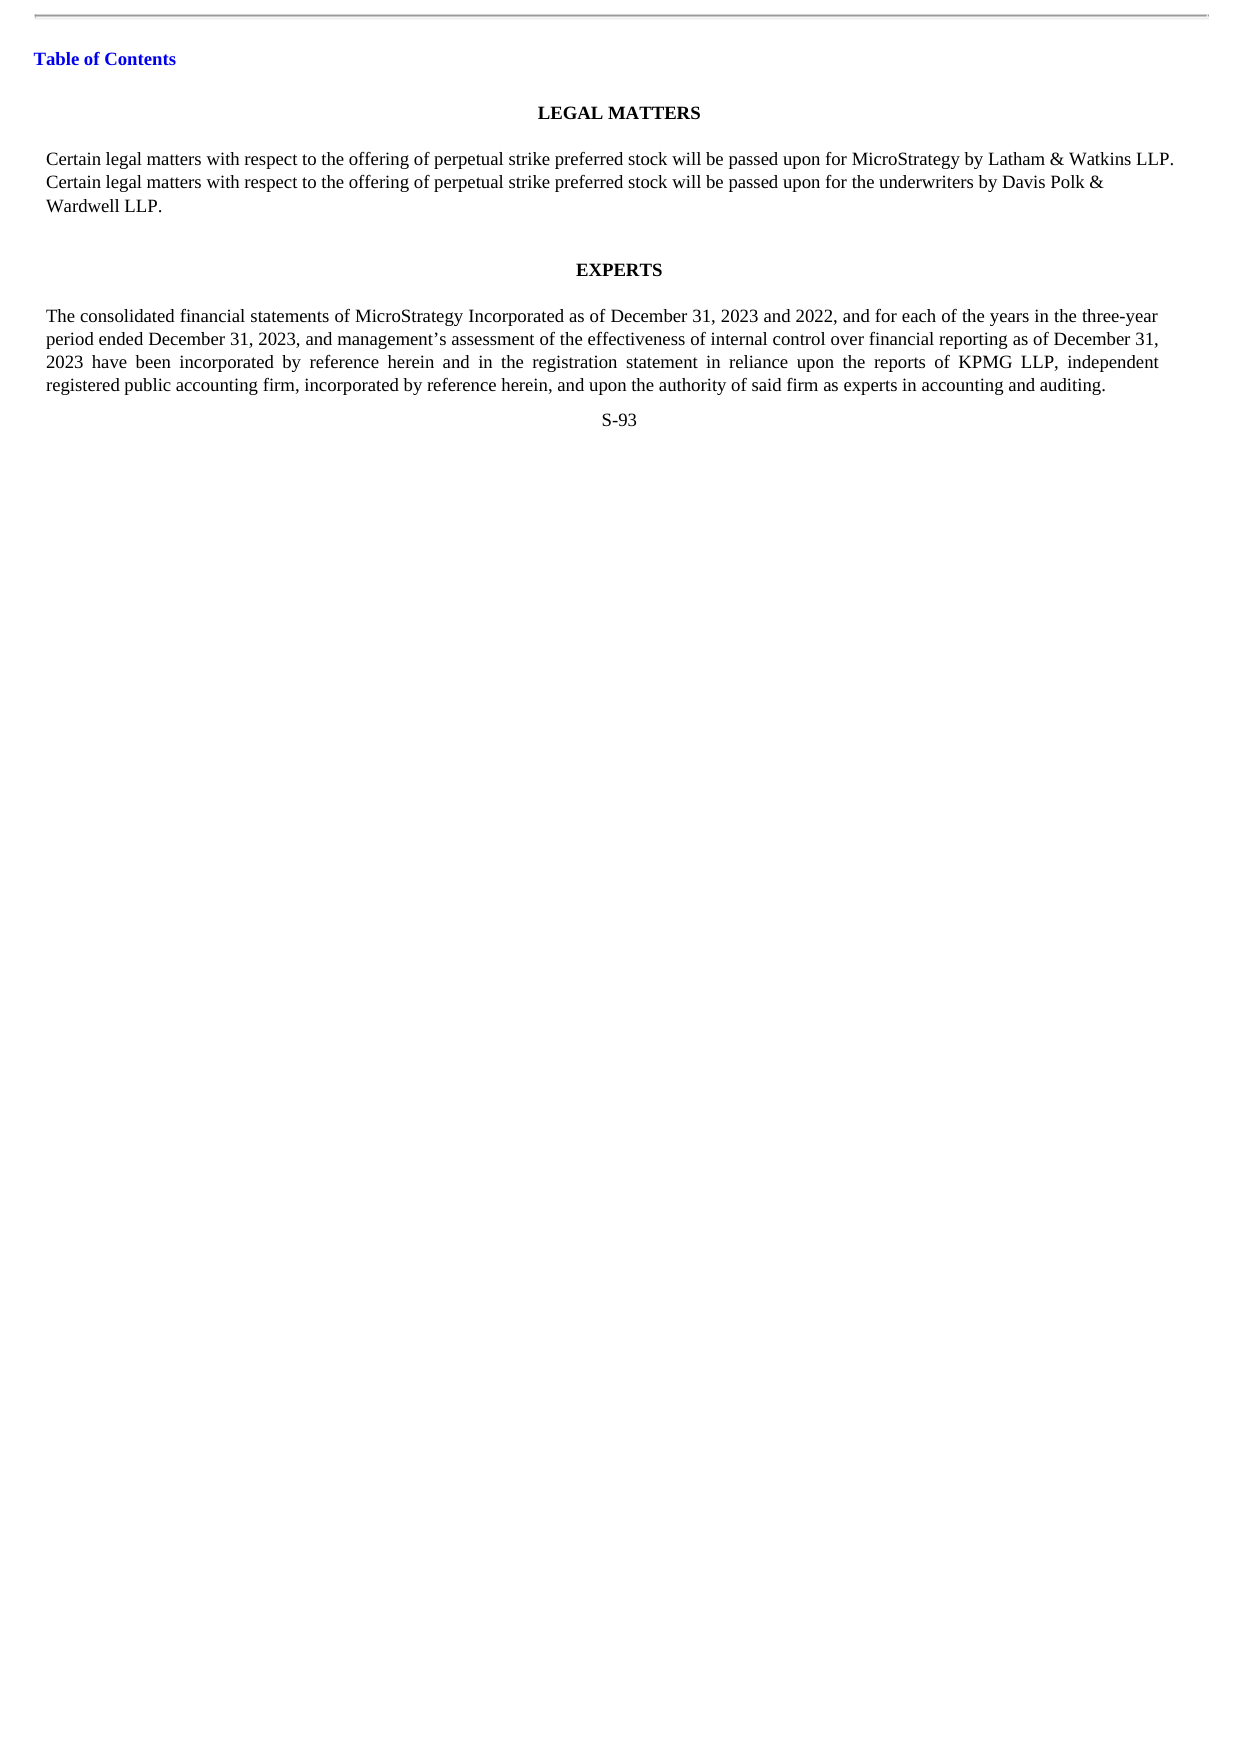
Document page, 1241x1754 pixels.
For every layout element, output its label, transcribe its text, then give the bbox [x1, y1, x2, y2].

text LEGAL MATTERS [33, 102, 1205, 124]
text The consolidated financial statements of MicroStrategy Incorporated as of December 31, 2023 and 2022, and for each of the years in the three-year period ended December 31, 2023, and management’s assessment of the effectiveness of internal control over financial reporting as of December 31, 2023 have been incorporated by reference herein and in the registration statement in reliance upon the reports of KPMG LLP, independent registered public accounting firm, incorporated by reference herein, and upon the authority of said firm as experts in accounting and auditing. [46, 304, 1161, 396]
text EXPERTS [33, 259, 1205, 281]
text Table of Contents [33, 47, 1182, 69]
text Certain legal matters with respect to the offering of perpetual strike preferred stock will be passed upon for MicroStrategy by Latham & Watkins LLP. Certain legal matters with respect to the offering of perpetual strike preferred stock will be passed upon for the underwriters by Davis Polk & Wardwell LLP. [46, 148, 1182, 217]
text S-93 [33, 409, 1205, 431]
picture [32, 14, 1209, 21]
